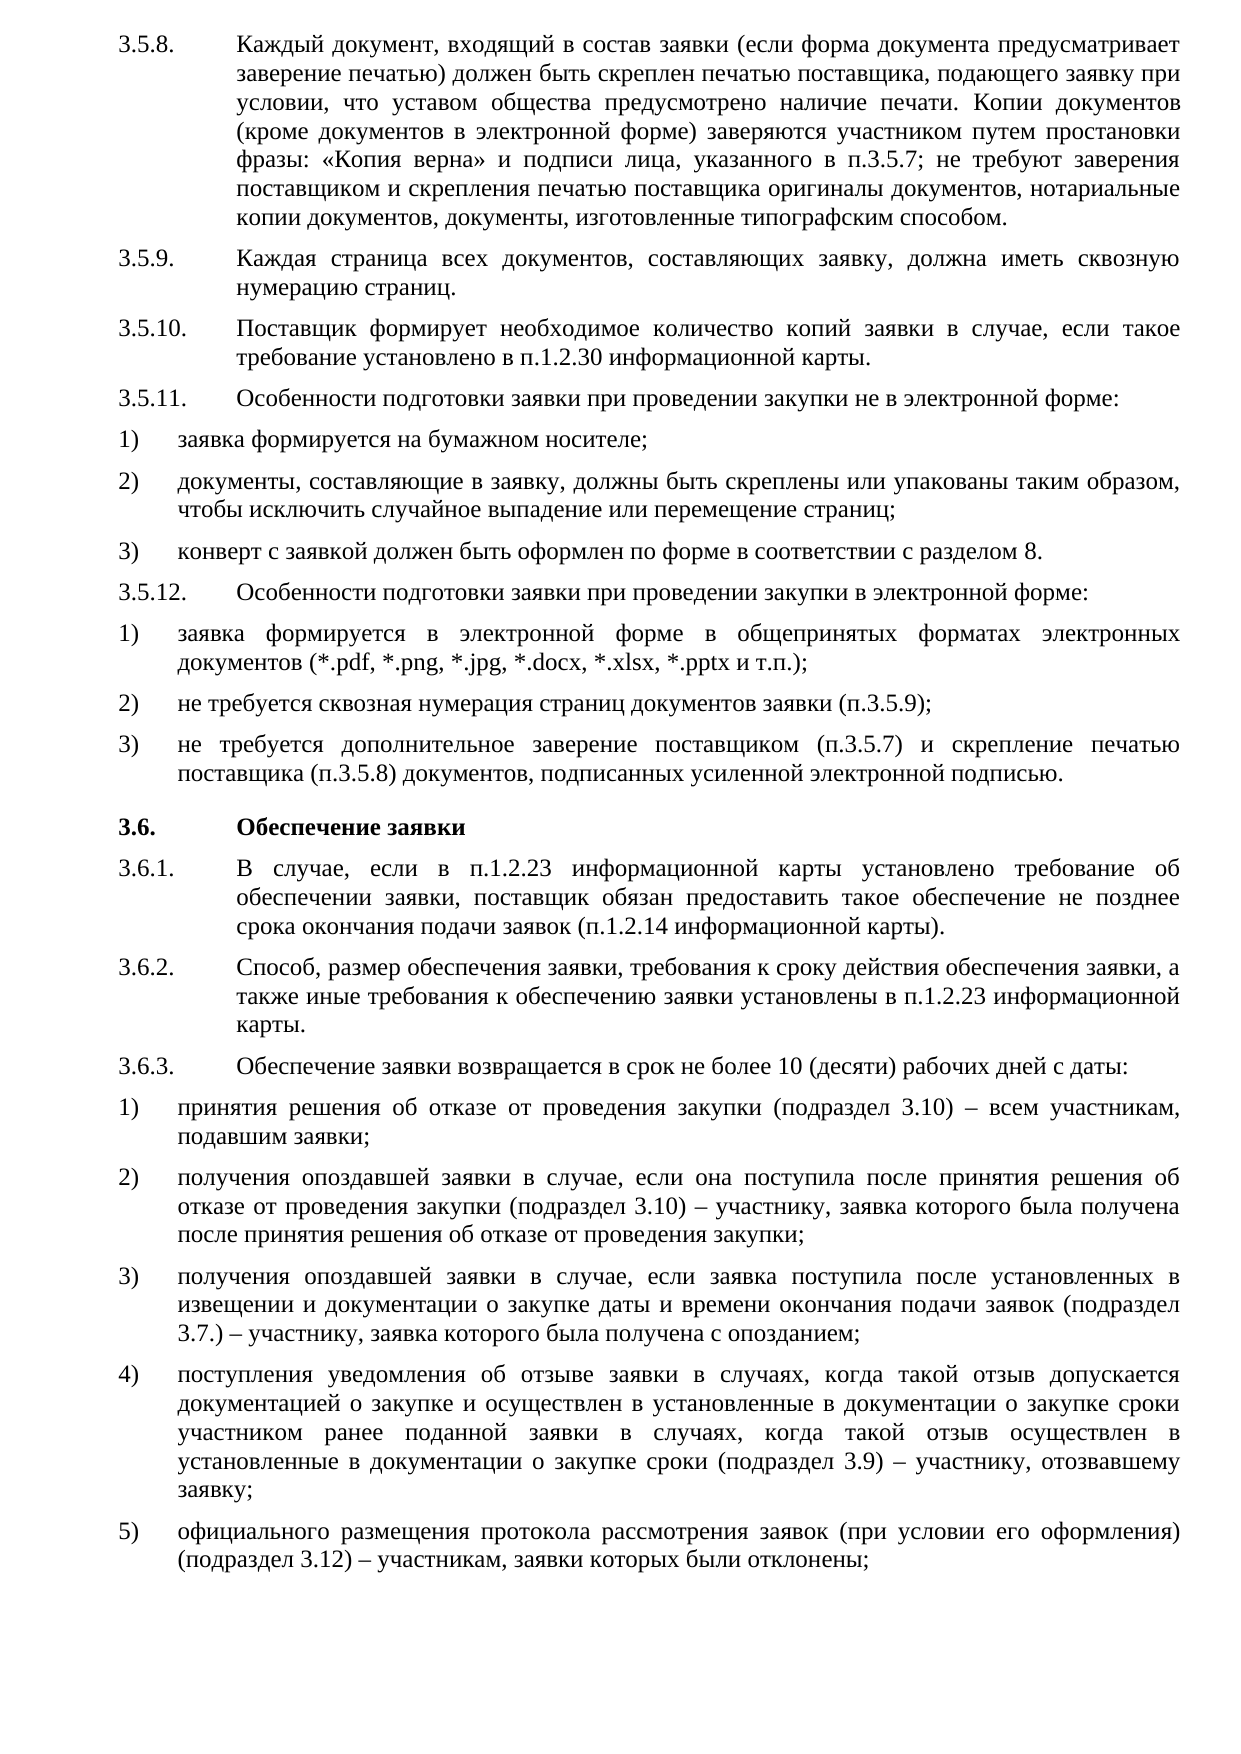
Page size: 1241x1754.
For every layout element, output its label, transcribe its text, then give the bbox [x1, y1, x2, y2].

text Особенности подготовки заявки при проведении закупки в электронной форме: [118, 577, 1181, 606]
text Обеспечение заявки возвращается в срок не более 10 (десяти) рабочих дней с даты: [118, 1051, 1181, 1079]
text не требуется сквозная нумерация страниц документов заявки (п.3.5.9); [118, 688, 1181, 717]
text Обеспечение заявки [118, 812, 1181, 841]
text заявка формируется на бумажном носителе; [118, 424, 1181, 453]
text Каждая страница всех документов, составляющих заявку, должна иметь сквозную нумерацию страниц. [118, 243, 1181, 301]
text не требуется дополнительное заверение поставщиком (п.3.5.7) и скрепление печатью поставщика (п.3.5.8) документов, подписанных усиленной электронной подписью. [118, 729, 1181, 787]
text Поставщик формирует необходимое количество копий заявки в случае, если такое требование установлено в п.1.2.30 информационной карты. [118, 313, 1181, 371]
text официального размещения протокола рассмотрения заявок (при условии его оформления) (подраздел 3.12) – участникам, заявки которых были отклонены; [118, 1516, 1181, 1573]
text заявка формируется в электронной форме в общепринятых форматах электронных документов (*.pdf, *.png, *.jpg, *.docx, *.xlsx, *.pptx и т.п.); [118, 618, 1181, 676]
text Способ, размер обеспечения заявки, требования к сроку действия обеспечения заявки, а также иные требования к обеспечению заявки установлены в п.1.2.23 информационной карты. [118, 952, 1181, 1038]
text поступления уведомления об отзыве заявки в случаях, когда такой отзыв допускается документацией о закупке и осуществлен в установленные в документации о закупке сроки участником ранее поданной заявки в случаях, когда такой отзыв осуществлен в установленные в документации о закупке сроки (подраздел 3.9) – участнику, отозвавшему заявку; [118, 1359, 1181, 1503]
text получения опоздавшей заявки в случае, если она поступила после принятия решения об отказе от проведения закупки (подраздел 3.10) – участнику, заявка которого была получена после принятия решения об отказе от проведения закупки; [118, 1162, 1181, 1248]
text В случае, если в п.1.2.23 информационной карты установлено требование об обеспечении заявки, поставщик обязан предоставить такое обеспечение не позднее срока окончания подачи заявок (п.1.2.14 информационной карты). [118, 853, 1181, 939]
text Каждый документ, входящий в состав заявки (если форма документа предусматривает заверение печатью) должен быть скреплен печатью поставщика, подающего заявку при условии, что уставом общества предусмотрено наличие печати. Копии документов (кроме документов в электронной форме) заверяются участником путем простановки фразы: «Копия верна» и подписи лица, указанного в п.3.5.7; не требуют заверения поставщиком и скрепления печатью поставщика оригиналы документов, нотариальные копии документов, документы, изготовленные типографским способом. [118, 29, 1181, 231]
text документы, составляющие в заявку, должны быть скреплены или упакованы таким образом, чтобы исключить случайное выпадение или перемещение страниц; [118, 466, 1181, 523]
text получения опоздавшей заявки в случае, если заявка поступила после установленных в извещении и документации о закупке даты и времени окончания подачи заявок (подраздел 3.7.) – участнику, заявка которого была получена с опозданием; [118, 1261, 1181, 1347]
text Особенности подготовки заявки при проведении закупки не в электронной форме: [118, 383, 1181, 412]
text принятия решения об отказе от проведения закупки (подраздел 3.10) – всем участникам, подавшим заявки; [118, 1092, 1181, 1149]
text конверт с заявкой должен быть оформлен по форме в соответствии с разделом 8. [118, 536, 1181, 564]
